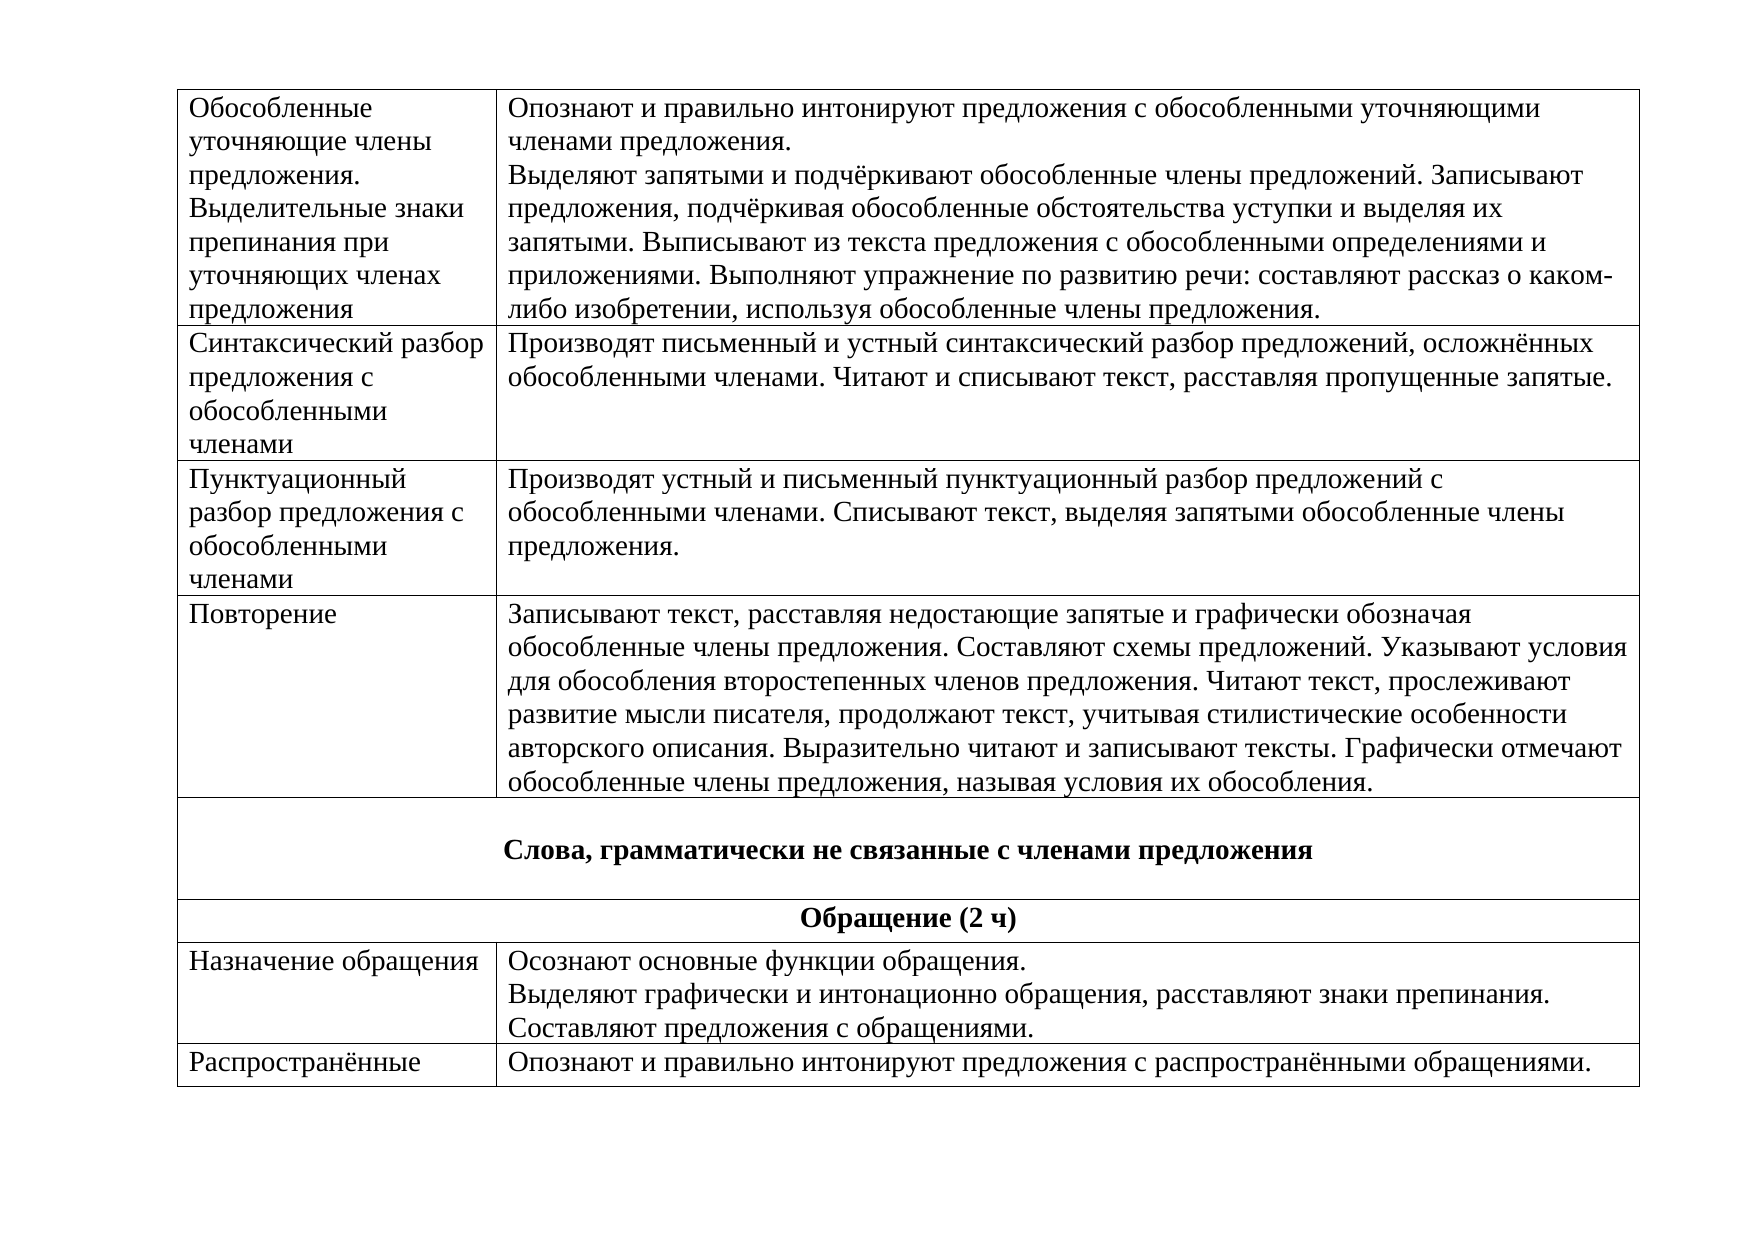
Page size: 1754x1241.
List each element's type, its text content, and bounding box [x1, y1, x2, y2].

table_cell Записывают текст, расставляя недостающие запятые и графически обозначая обособленные члены предложения. Составляют схемы предложений. Указывают условия для обособления второстепенных членов предложения. Читают текст, прослеживают развитие мысли писателя, продолжают текст, учитывая стилистические особенности авторского описания. Выразительно читают и записывают тексты. Графически отмечают обособленные члены предложения, называя условия их обособления. [497, 596, 1639, 797]
table_cell Производят письменный и устный синтаксический разбор предложений, осложнённых обособленными членами. Читают и списывают текст, расставляя пропущенные запятые. [497, 326, 1639, 460]
table_cell Синтаксический разбор предложения с обособленными членами [293, 326, 496, 460]
table_cell Слова, грамматически не связанные с членами предложения [178, 798, 1639, 899]
table_cell Обособленные уточняющие члены предложения. Выделительные знаки препинания при уточняющих членах предложения [178, 90, 496, 324]
table_cell Повторение [178, 596, 496, 797]
table_cell Обращение (2 ч) [178, 900, 1639, 942]
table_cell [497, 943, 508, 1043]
table_cell Осознают основные функции обращения. Выделяют графически и интонационно обращения, расставляют знаки препинания. Составляют предложения с обращениями. [1027, 943, 1639, 1043]
table_cell Назначение обращения [178, 943, 496, 1043]
table_cell Опознают и правильно интонируют предложения с обособленными уточняющими членами предложения. Выделяют запятыми и подчёркивают обособленные члены предложений. Записывают предложения, подчёркивая обособленные обстоятельства уступки и выделяя их запятыми. Выписывают из текста предложения с обособленными определениями и приложениями. Выполняют упражнение по развитию речи: составляют рассказ о каком-либо изобретении, используя обособленные члены предложения. [497, 90, 1639, 324]
table_cell Пунктуационный разбор предложения с обособленными членами [293, 461, 496, 595]
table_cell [178, 1044, 496, 1086]
table_cell Производят устный и письменный пунктуационный разбор предложений с обособленными членами. Списывают текст, выделяя запятыми обособленные члены предложения. [497, 461, 1639, 595]
